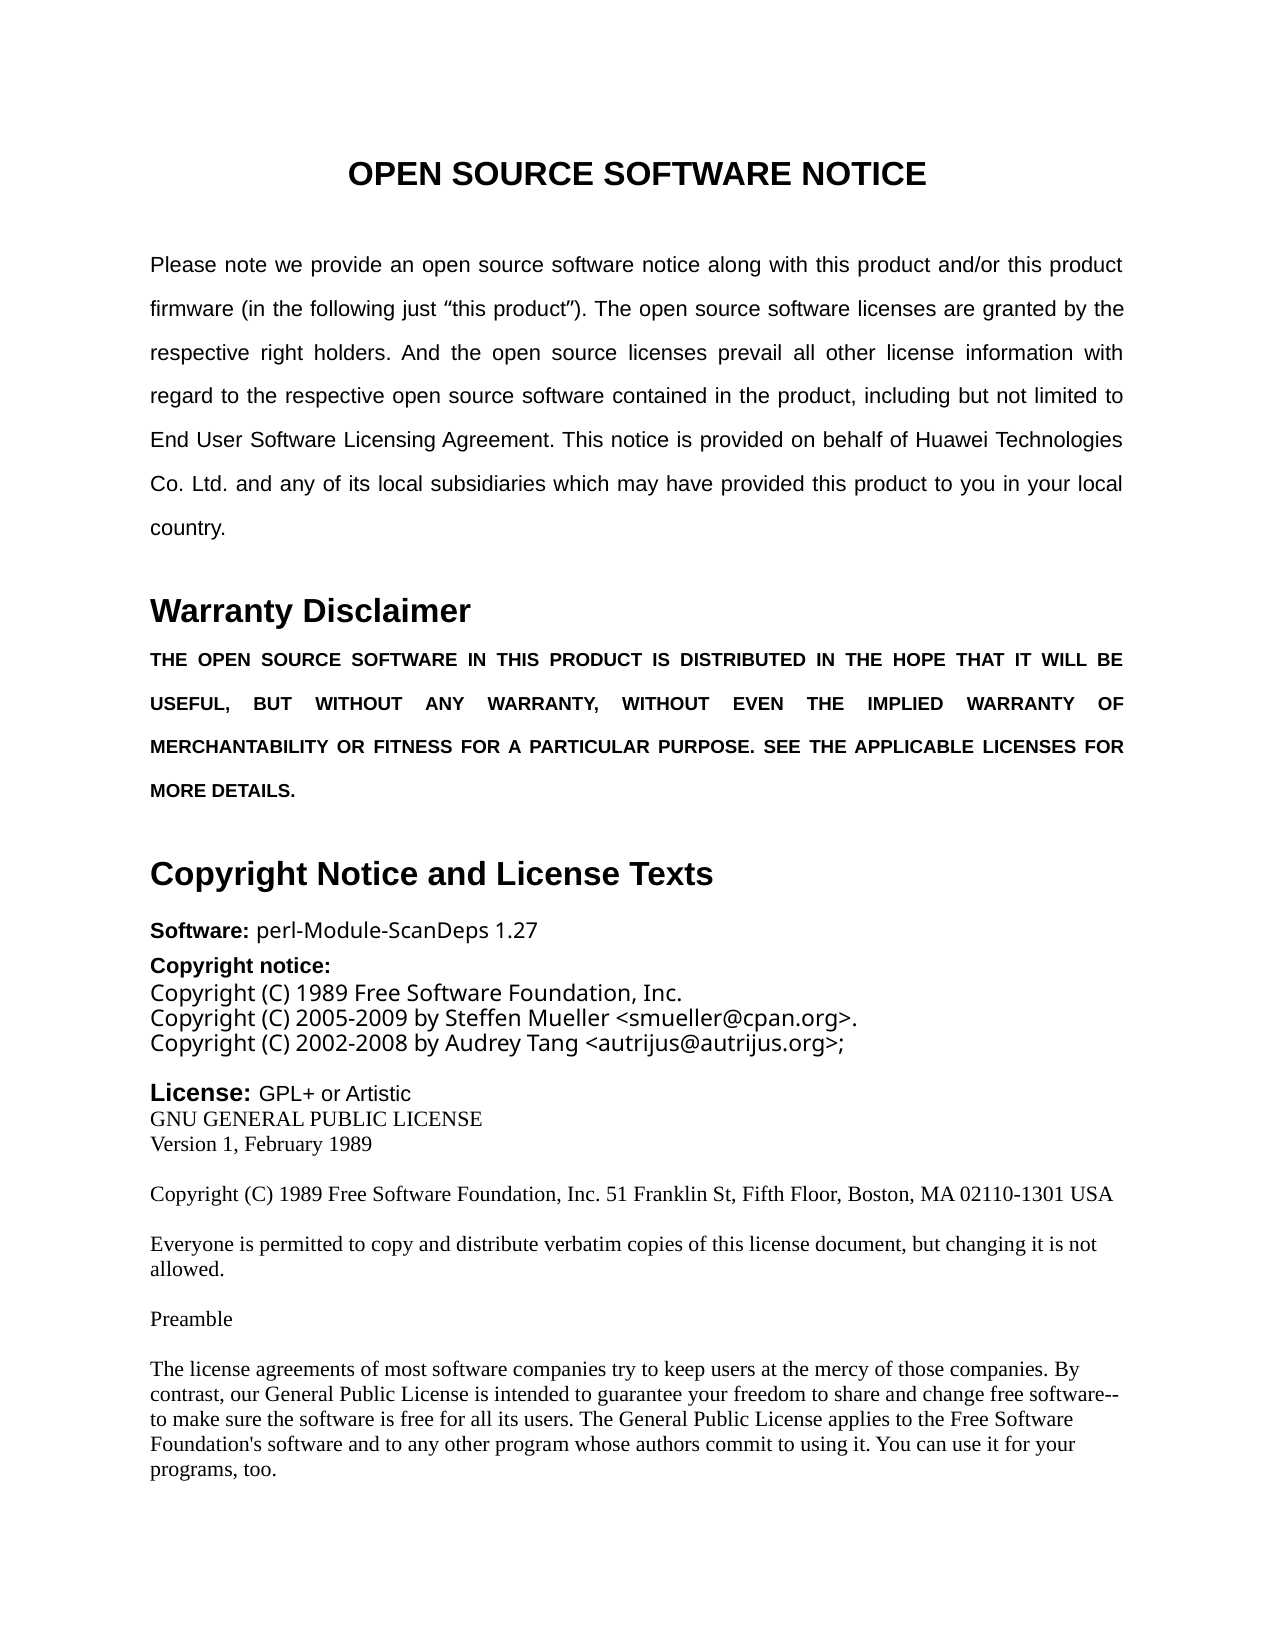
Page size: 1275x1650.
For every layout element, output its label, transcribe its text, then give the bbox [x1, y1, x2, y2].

text Copyright (C) 1989 Free Software Foundation, Inc. Copyright (C) 2005-2009 by Steffen Mueller <smueller@cpan.org>. Copyright (C) 2002-2008 by Audrey Tang <autrijus@autrijus.org>; [150, 981, 1125, 1081]
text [150, 1106, 1125, 1481]
text Please note we provide an open source software notice along with this product and/or this product firmware (in the following just “this product”). The open source software licenses are granted by the respective right holders. And the open source licenses prevail all other license information with regard to the respective open source software contained in the product, including but not limited to End User Software Licensing Agreement. This notice is provided on behalf of Huawei Technologies Co. Ltd. and any of its local subsidiaries which may have provided this product to you in your local country. [150, 237, 1125, 544]
text Software: perl-Module-ScanDeps 1.27 [150, 919, 1125, 944]
text The open source software in this product is distributed in the hope that it will be useful, but WITHOUT ANY WARRANTY, without even the implied warranty of MERCHANTABILITY or FITNESS FOR A PARTICULAR PURPOSE. See the applicable licenses for more details. [150, 631, 1125, 806]
text Warranty Disclaimer [150, 587, 1125, 631]
text License: GPL+ or Artistic [150, 1081, 1125, 1106]
text Copyright Notice and License Texts [150, 850, 1125, 894]
text OPEN SOURCE SOFTWARE NOTICE [150, 150, 1125, 194]
text Copyright notice: [150, 944, 1125, 981]
